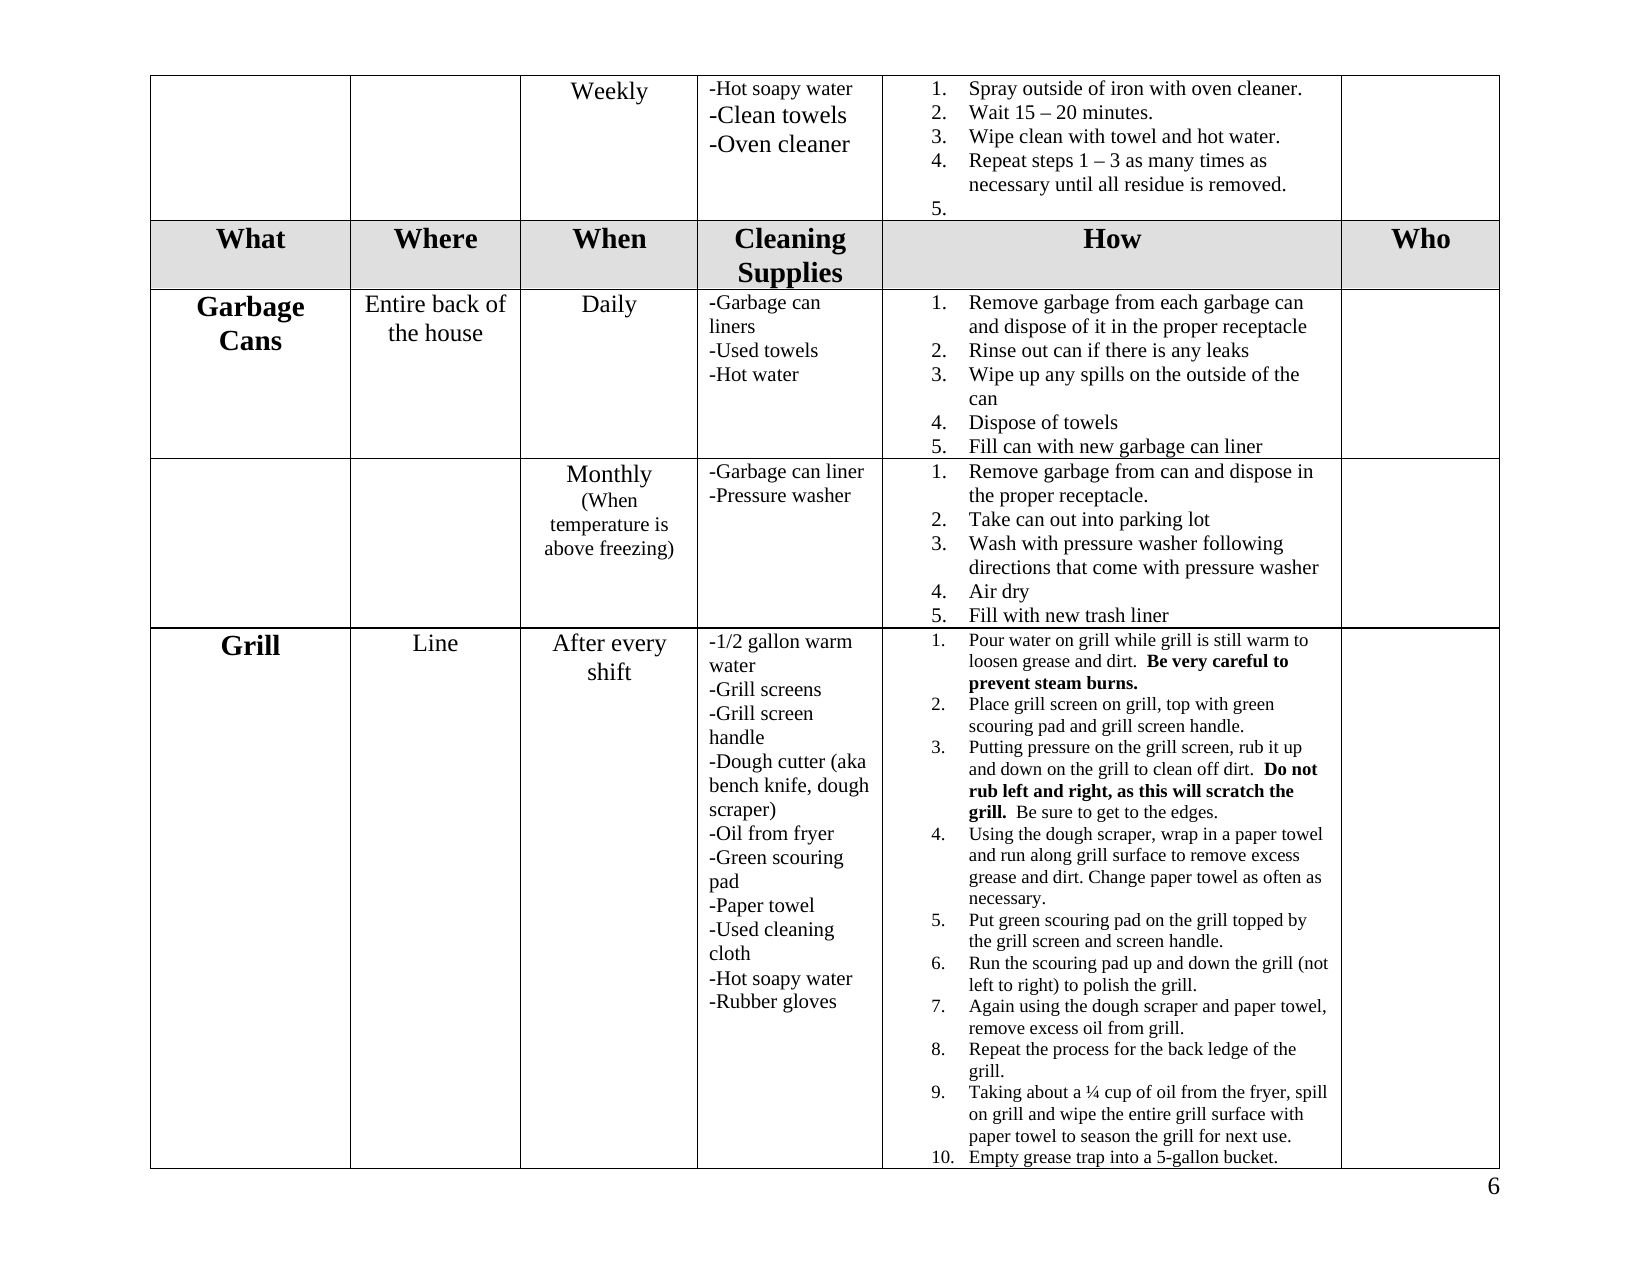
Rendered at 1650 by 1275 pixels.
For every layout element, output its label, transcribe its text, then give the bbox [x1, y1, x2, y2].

table_cell Monthly (When temperature is above freezing) [521, 459, 697, 627]
table_cell -Hot soapy water -Clean towels -Oven cleaner [698, 76, 882, 220]
table_cell [1342, 290, 1499, 458]
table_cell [883, 629, 1341, 1168]
table_cell Cleaning Supplies [698, 221, 882, 288]
table_cell Line [351, 629, 520, 1168]
table_cell [1342, 459, 1499, 627]
table_cell Spray outside of iron with oven cleaner. Wait 15 – 20 minutes. Wipe clean with towel and hot water. Repeat steps 1 – 3 as many times as necessary until all residue is removed. [883, 76, 1341, 220]
table_cell How [883, 221, 1341, 288]
table_cell Remove garbage from can and dispose in the proper receptacle. Take can out into parking lot Wash with pressure washer following directions that come with pressure washer Air dry Fill with new trash liner [883, 459, 1341, 627]
table_cell [351, 76, 520, 220]
table_cell [151, 459, 350, 627]
table_cell [151, 76, 350, 220]
table_cell Weekly [521, 76, 697, 220]
table_cell -Garbage can liners -Used towels -Hot water [698, 290, 882, 458]
table_cell After every shift [521, 629, 697, 1168]
table_cell Remove garbage from each garbage can and dispose of it in the proper receptacle Rinse out can if there is any leaks Wipe up any spills on the outside of the can Dispose of towels Fill can with new garbage can liner [883, 290, 1341, 458]
table_cell Grill [151, 629, 350, 1168]
table_cell [351, 459, 520, 627]
table_cell What [151, 221, 350, 288]
table_cell Who [1342, 221, 1499, 288]
table_cell Where [351, 221, 520, 288]
table_cell Entire back of the house [351, 290, 520, 458]
table_cell [1342, 629, 1499, 1168]
table_cell Garbage Cans [151, 290, 350, 458]
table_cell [698, 629, 882, 1168]
table_cell When [521, 221, 697, 288]
table_cell Daily [521, 290, 697, 458]
table_cell -Garbage can liner -Pressure washer [698, 459, 882, 627]
table_cell [1342, 76, 1499, 220]
